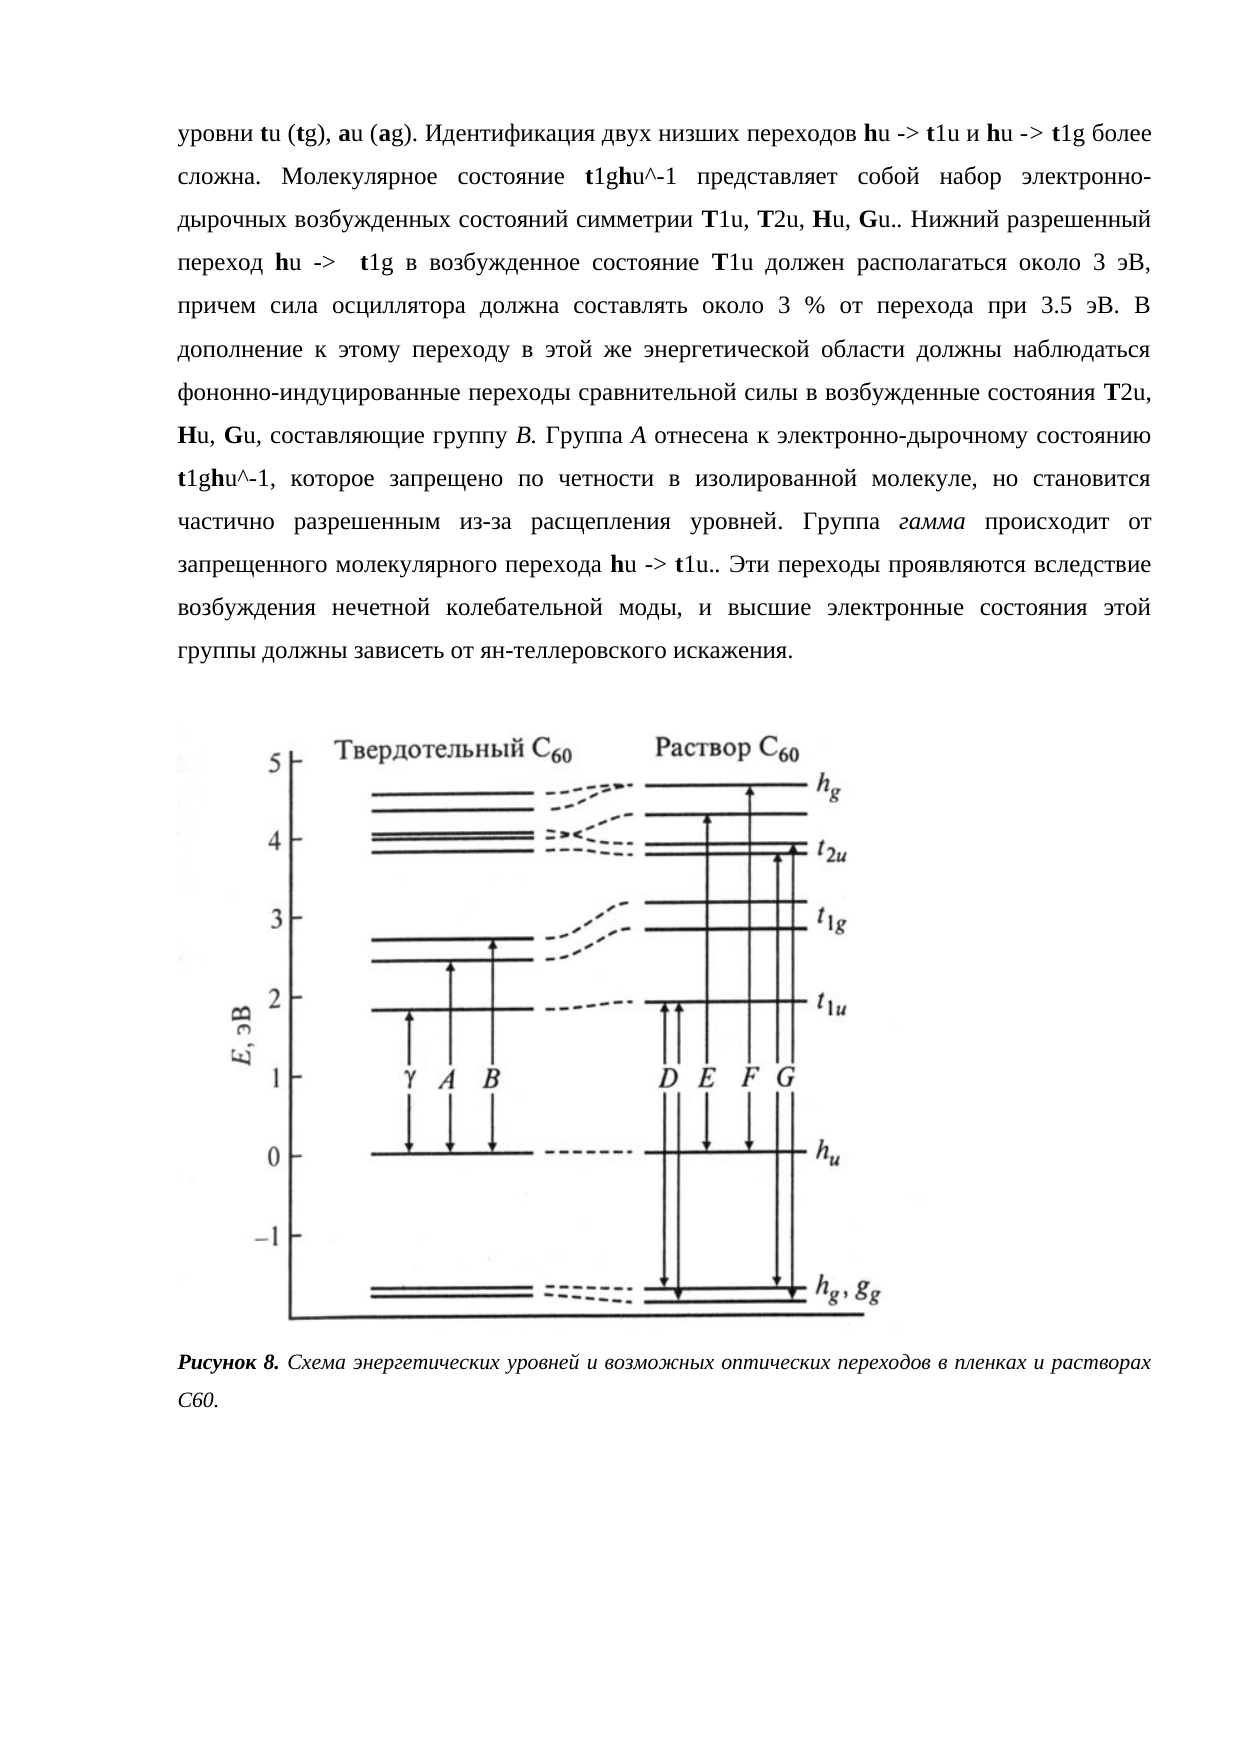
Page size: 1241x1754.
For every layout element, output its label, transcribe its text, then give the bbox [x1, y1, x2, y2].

text Рисунок 8. Схема энергетических уровней и возможных оптических переходов в пленках и растворах С60. [177, 1349, 1152, 1412]
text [177, 118, 1152, 664]
picture [177, 721, 929, 1335]
